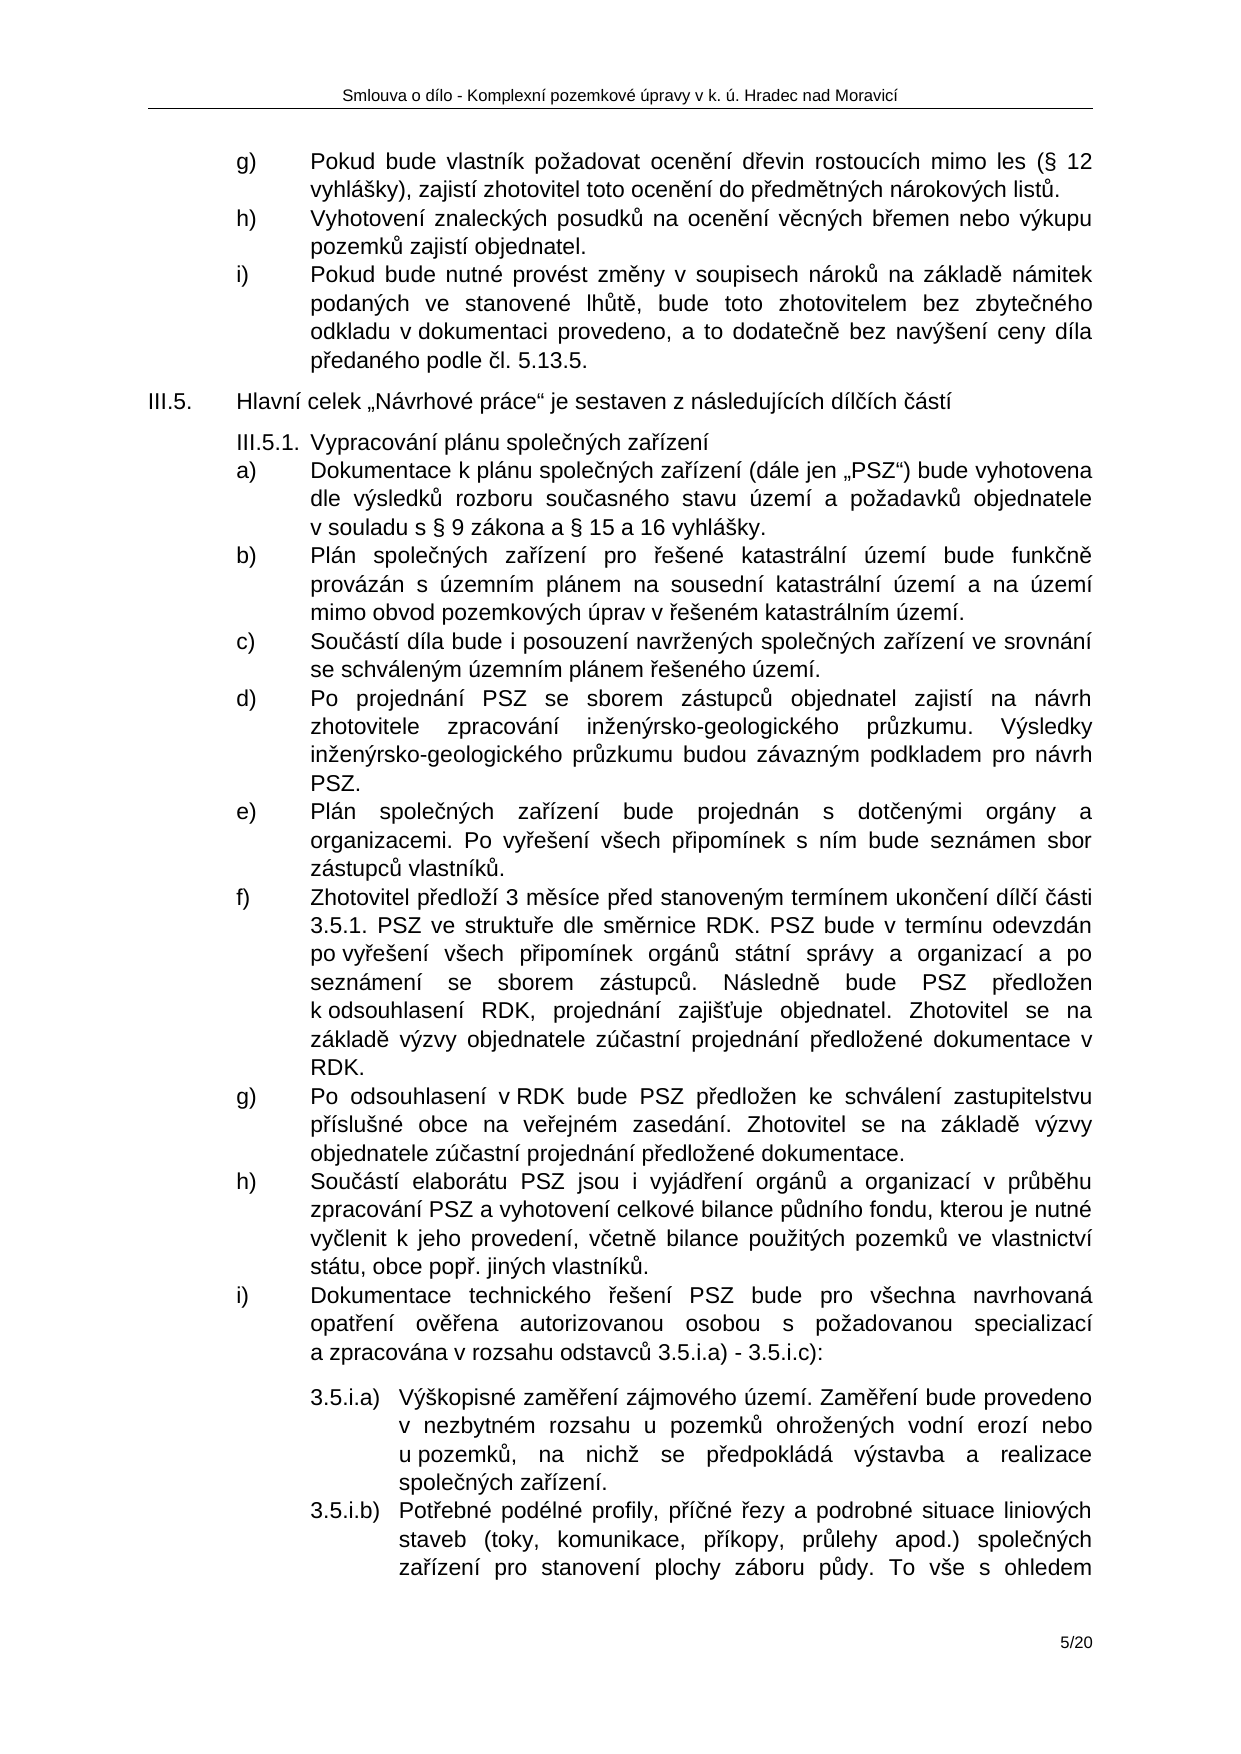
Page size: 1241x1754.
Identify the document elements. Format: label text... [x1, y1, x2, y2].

text Vypracování plánu společných zařízení [236, 428, 1093, 455]
text Součástí díla bude i posouzení navržených společných zařízení ve srovnání se schváleným územním plánem řešeného území. [236, 628, 1093, 682]
text Pokud bude vlastník požadovat ocenění dřevin rostoucích mimo les (§ 12 vyhlášky), zajistí zhotovitel toto ocenění do předmětných nárokových listů. [236, 148, 1093, 202]
list 3.5.i.a) Výškopisné zaměření zájmového území. Zaměření bude provedeno v nezbytném rozsahu u pozemků ohrožených vodní erozí nebo u pozemků, na nichž se předpokládá výstavba a realizace společných zařízení. [310, 1384, 1093, 1495]
text Plán společných zařízení bude projednán s dotčenými orgány a organizacemi. Po vyřešení všech připomínek s ním bude seznámen sbor zástupců vlastníků. [236, 798, 1093, 881]
text Dokumentace k plánu společných zařízení (dále jen „PSZ“) bude vyhotovena dle výsledků rozboru současného stavu území a požadavků objednatele v souladu s § 9 zákona a § 15 a 16 vyhlášky. [236, 457, 1093, 540]
text Pokud bude nutné provést změny v soupisech nároků na základě námitek podaných ve stanovené lhůtě, bude toto zhotovitelem bez zbytečného odkladu v dokumentaci provedeno, a to dodatečně bez navýšení ceny díla předaného podle čl. 5.13.5. [236, 261, 1093, 373]
text Po odsouhlasení v RDK bude PSZ předložen ke schválení zastupitelstvu příslušné obce na veřejném zasedání. Zhotovitel se na základě výzvy objednatele zúčastní projednání předložené dokumentace. [236, 1083, 1093, 1166]
text Zhotovitel předloží 3 měsíce před stanoveným termínem ukončení dílčí části 3.5.1. PSZ ve struktuře dle směrnice RDK. PSZ bude v termínu odevzdán po vyřešení všech připomínek orgánů státní správy a organizací a po seznámení se sborem zástupců. Následně bude PSZ předložen k odsouhlasení RDK, projednání zajišťuje objednatel. Zhotovitel se na základě výzvy objednatele zúčastní projednání předložené dokumentace v RDK. [236, 883, 1093, 1081]
text Plán společných zařízení pro řešené katastrální území bude funkčně provázán s územním plánem na sousední katastrální území a na území mimo obvod pozemkových úprav v řešeném katastrálním území. [236, 542, 1093, 626]
text Součástí elaborátu PSZ jsou i vyjádření orgánů a organizací v průběhu zpracování PSZ a vyhotovení celkové bilance půdního fondu, kterou je nutné vyčlenit k jeho provedení, včetně bilance použitých pozemků ve vlastnictví státu, obce popř. jiných vlastníků. [236, 1168, 1093, 1279]
list Hlavní celek „Návrhové práce“ je sestaven z následujících dílčích částí [148, 388, 1093, 414]
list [310, 1497, 1093, 1581]
text Po projednání PSZ se sborem zástupců objednatel zajistí na návrh zhotovitele zpracování inženýrsko-geologického průzkumu. Výsledky inženýrsko-geologického průzkumu budou závazným podkladem pro návrh PSZ. [236, 684, 1093, 796]
text Dokumentace technického řešení PSZ bude pro všechna navrhovaná opatření ověřena autorizovanou osobou s požadovanou specializací a zpracována v rozsahu odstavců 3.5.i.a) - 3.5.i.c): [236, 1282, 1093, 1365]
text Vyhotovení znaleckých posudků na ocenění věcných břemen nebo výkupu pozemků zajistí objednatel. [236, 204, 1093, 259]
